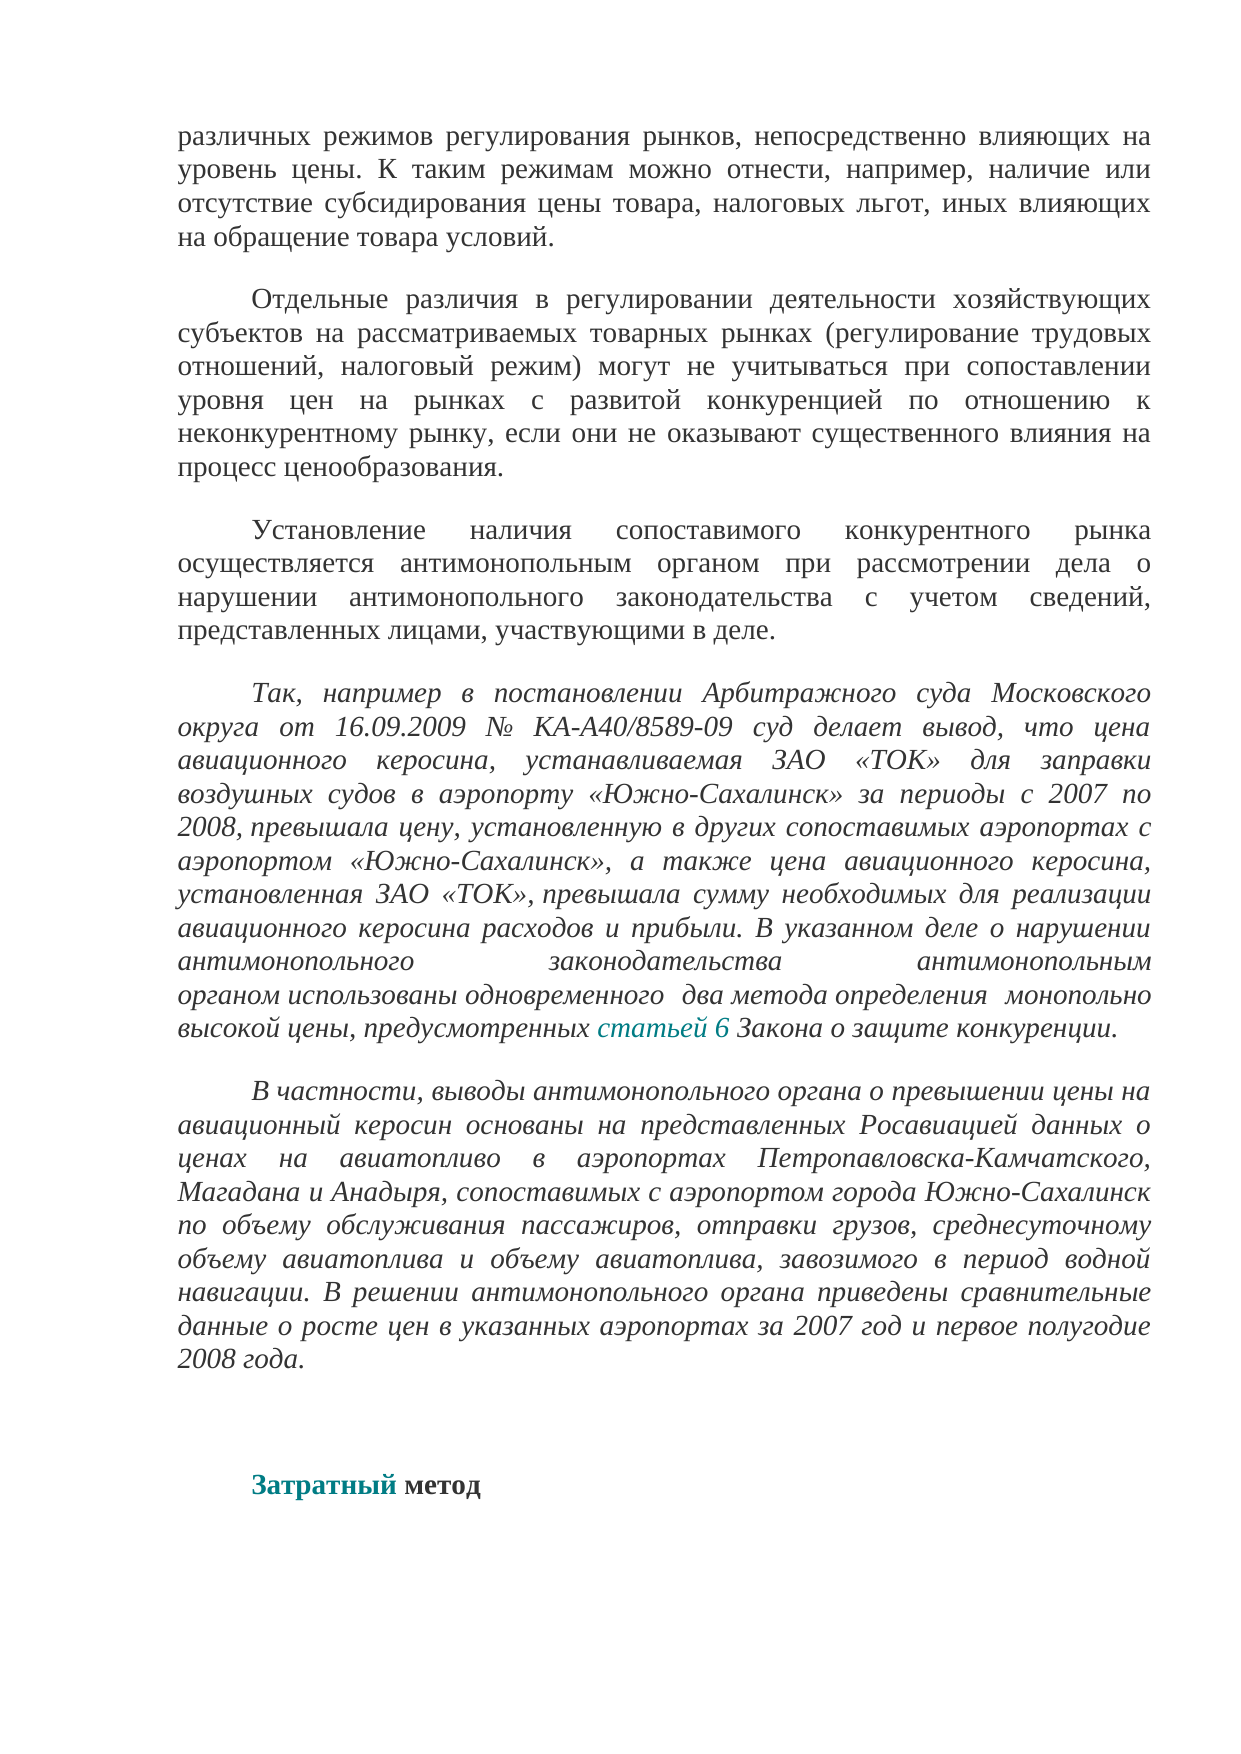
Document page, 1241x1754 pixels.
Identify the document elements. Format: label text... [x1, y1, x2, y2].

text Отдельные различия в регулировании деятельности хозяйствующих субъектов на рассматриваемых товарных рынках (регулирование трудовых отношений, налоговый режим) могут не учитываться при сопоставлении уровня цен на рынках с развитой конкуренцией по отношению к неконкурентному рынку, если они не оказывают существенного влияния на процесс ценообразования. [177, 281, 1152, 483]
text Так, например в постановлении Арбитражного суда Московского округа от 16.09.2009 № КА-А40/8589-09 суд делает вывод, что цена авиационного керосина, устанавливаемая ЗАО «ТОК» для заправки воздушных судов в аэропорту «Южно-Сахалинск» за периоды с 2007 по 2008, превышала цену, установленную в других сопоставимых аэропортах с аэропортом «Южно-Сахалинск», а также цена авиационного керосина, установленная ЗАО «ТОК», превышала сумму необходимых для реализации авиационного керосина расходов и прибыли. В указанном деле о нарушении антимонопольного законодательства антимонопольным органом использованы одновременного два метода определения монопольно высокой цены, предусмотренных статьей 6 Закона о защите конкуренции. [177, 675, 1152, 1044]
text Затратный метод [177, 1467, 1152, 1501]
text Установление наличия сопоставимого конкурентного рынка осуществляется антимонопольным органом при рассмотрении дела о нарушении антимонопольного законодательства с учетом сведений, представленных лицами, участвующими в деле. [177, 512, 1152, 646]
text В частности, выводы антимонопольного органа о превышении цены на авиационный керосин основаны на представленных Росавиацией данных о ценах на авиатопливо в аэропортах Петропавловска-Камчатского, Магадана и Анадыря, сопоставимых с аэропортом города Южно-Сахалинск по объему обслуживания пассажиров, отправки грузов, среднесуточному объему авиатоплива и объему авиатоплива, завозимого в период водной навигации. В решении антимонопольного органа приведены сравнительные данные о росте цен в указанных аэропортах за 2007 год и первое полугодие 2008 года. [177, 1073, 1152, 1375]
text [177, 118, 1152, 252]
